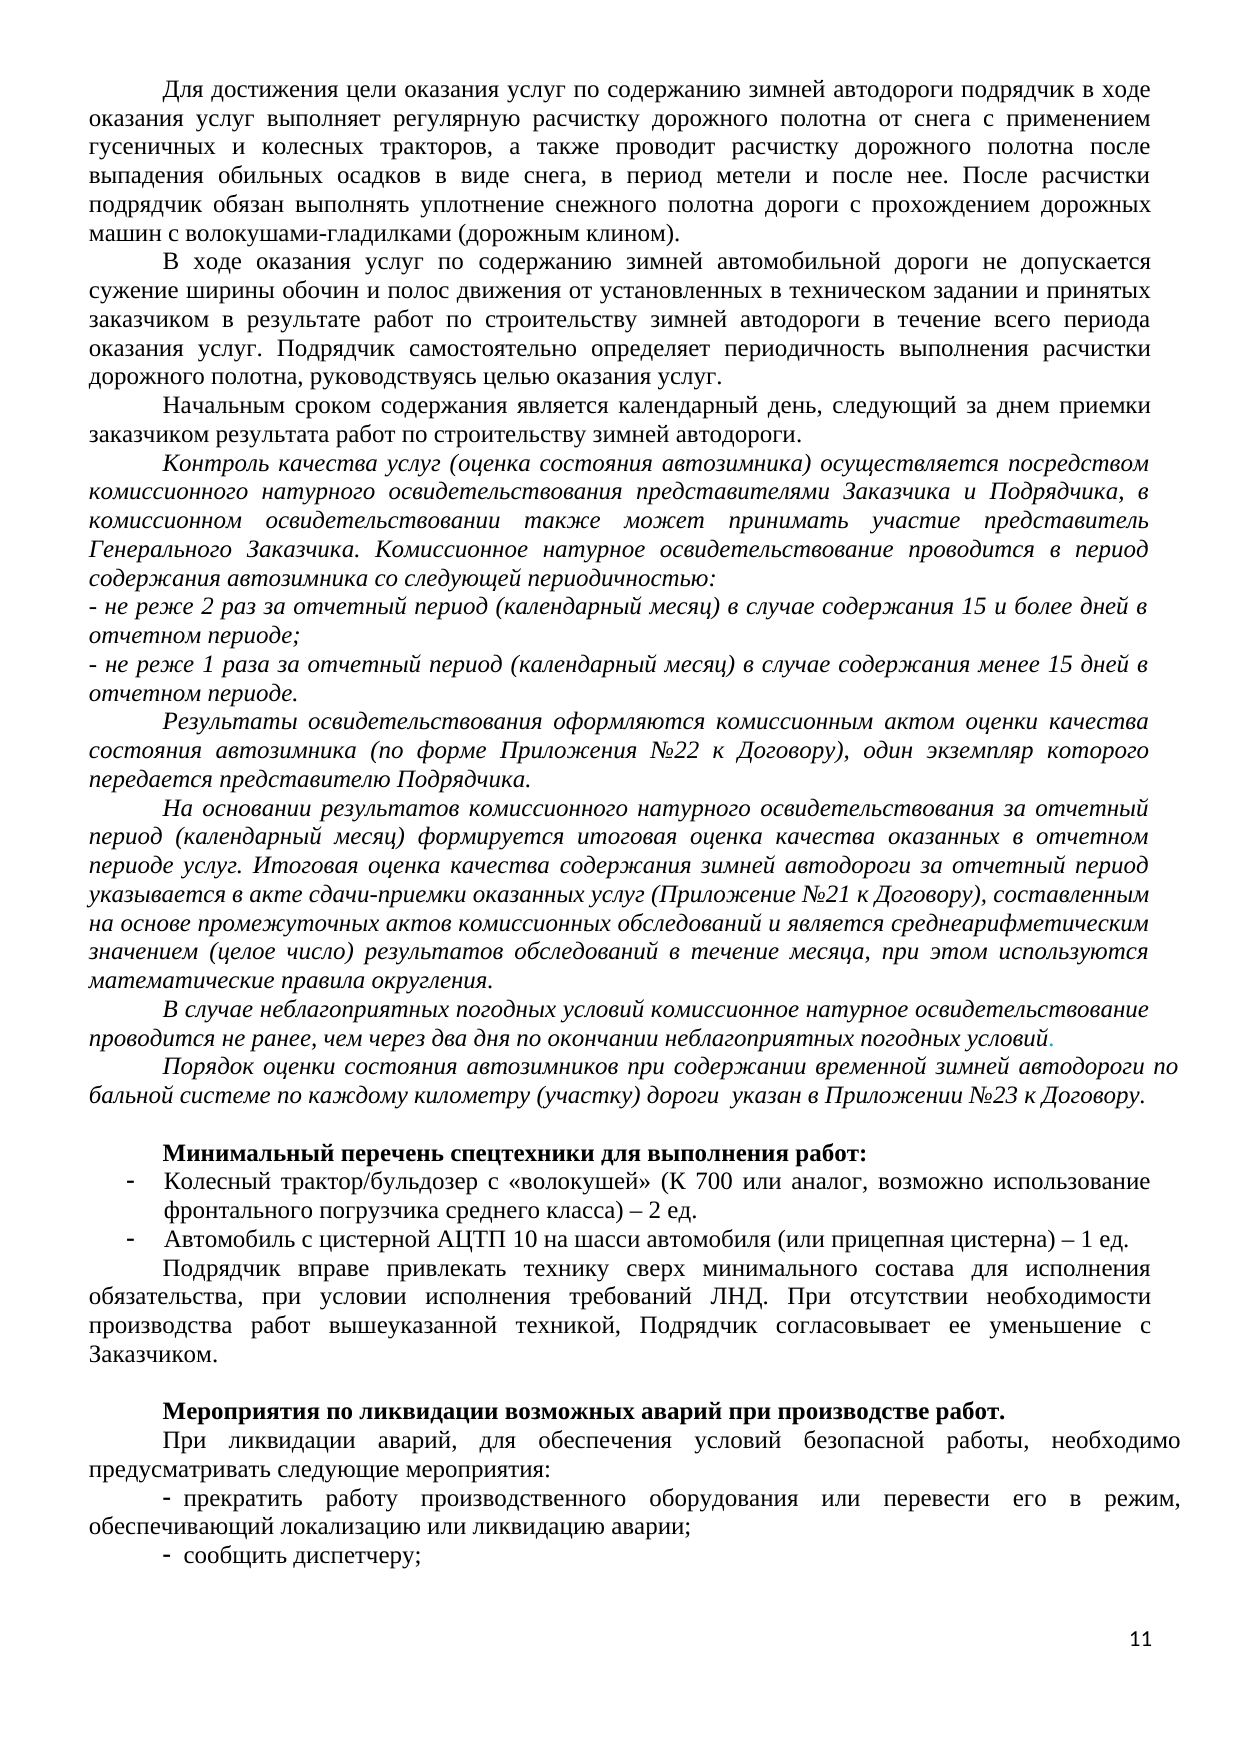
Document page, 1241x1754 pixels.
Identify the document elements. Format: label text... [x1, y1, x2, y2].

text При ликвидации аварий, для обеспечения условий безопасной работы, необходимо предусматривать следующие мероприятия: [89, 1425, 1181, 1483]
text Контроль качества услуг (оценка состояния автозимника) осуществляется посредством комиссионного натурного освидетельствования представителями Заказчика и Подрядчика, в комиссионном освидетельствовании также может принимать участие представитель Генерального Заказчика. Комиссионное натурное освидетельствование проводится в период содержания автозимника со следующей периодичностью: [89, 448, 1152, 591]
text В ходе оказания услуг по содержанию зимней автомобильной дороги не допускается сужение ширины обочин и полос движения от установленных в техническом задании и принятых заказчиком в результате работ по строительству зимней автодороги в течение всего периода оказания услуг. Подрядчик самостоятельно определяет периодичность выполнения расчистки дорожного полотна, руководствуясь целью оказания услуг. [89, 246, 1152, 390]
text Начальным сроком содержания является календарный день, следующий за днем приемки заказчиком результата работ по строительству зимней автодороги. [89, 390, 1152, 448]
text В случае неблагоприятных погодных условий комиссионное натурное освидетельствование проводится не ранее, чем через два дня по окончании неблагоприятных погодных условий. [89, 994, 1152, 1051]
text Мероприятия по ликвидации возможных аварий при производстве работ. [89, 1396, 1181, 1425]
list Колесный трактор/бульдозер с «волокушей» (К 700 или аналог, возможно использование фронтального погрузчика среднего класса) – 2 ед. [126, 1166, 1152, 1224]
text Подрядчик вправе привлекать технику сверх минимального состава для исполнения обязательства, при условии исполнения требований ЛНД. При отсутствии необходимости производства работ вышеуказанной техникой, Подрядчик согласовывает ее уменьшение с Заказчиком. [89, 1253, 1152, 1368]
text - не реже 1 раза за отчетный период (календарный месяц) в случае содержания менее 15 дней в отчетном периоде. [89, 649, 1152, 706]
list Минимальный перечень спецтехники для выполнения работ: [89, 1138, 1152, 1166]
text - не реже 2 раз за отчетный период (календарный месяц) в случае содержания 15 и более дней в отчетном периоде; [89, 591, 1152, 649]
list сообщить диспетчеру; [89, 1540, 1181, 1569]
text На основании результатов комиссионного натурного освидетельствования за отчетный период (календарный месяц) формируется итоговая оценка качества оказанных в отчетном периоде услуг. Итоговая оценка качества содержания зимней автодороги за отчетный период указывается в акте сдачи-приемки оказанных услуг (Приложение №21 к Договору), составленным на основе промежуточных актов комиссионных обследований и является среднеарифметическим значением (целое число) результатов обследований в течение месяца, при этом используются математические правила округления. [89, 793, 1152, 994]
list прекратить работу производственного оборудования или перевести его в режим, обеспечивающий локализацию или ликвидацию аварии; [89, 1483, 1181, 1540]
text Результаты освидетельствования оформляются комиссионным актом оценки качества состояния автозимника (по форме Приложения №22 к Договору), один экземпляр которого передается представителю Подрядчика. [89, 706, 1152, 793]
text Для достижения цели оказания услуг по содержанию зимней автодороги подрядчик в ходе оказания услуг выполняет регулярную расчистку дорожного полотна от снега с применением гусеничных и колесных тракторов, а также проводит расчистку дорожного полотна после выпадения обильных осадков в виде снега, в период метели и после нее. После расчистки подрядчик обязан выполнять уплотнение снежного полотна дороги с прохождением дорожных машин с волокушами-гладилками (дорожным клином). [89, 74, 1152, 246]
list Автомобиль с цистерной АЦТП 10 на шасси автомобиля (или прицепная цистерна) – 1 ед. [126, 1224, 1152, 1253]
text Порядок оценки состояния автозимников при содержании временной зимней автодороги по бальной системе по каждому километру (участку) дороги указан в Приложении №23 к Договору. [89, 1051, 1181, 1109]
